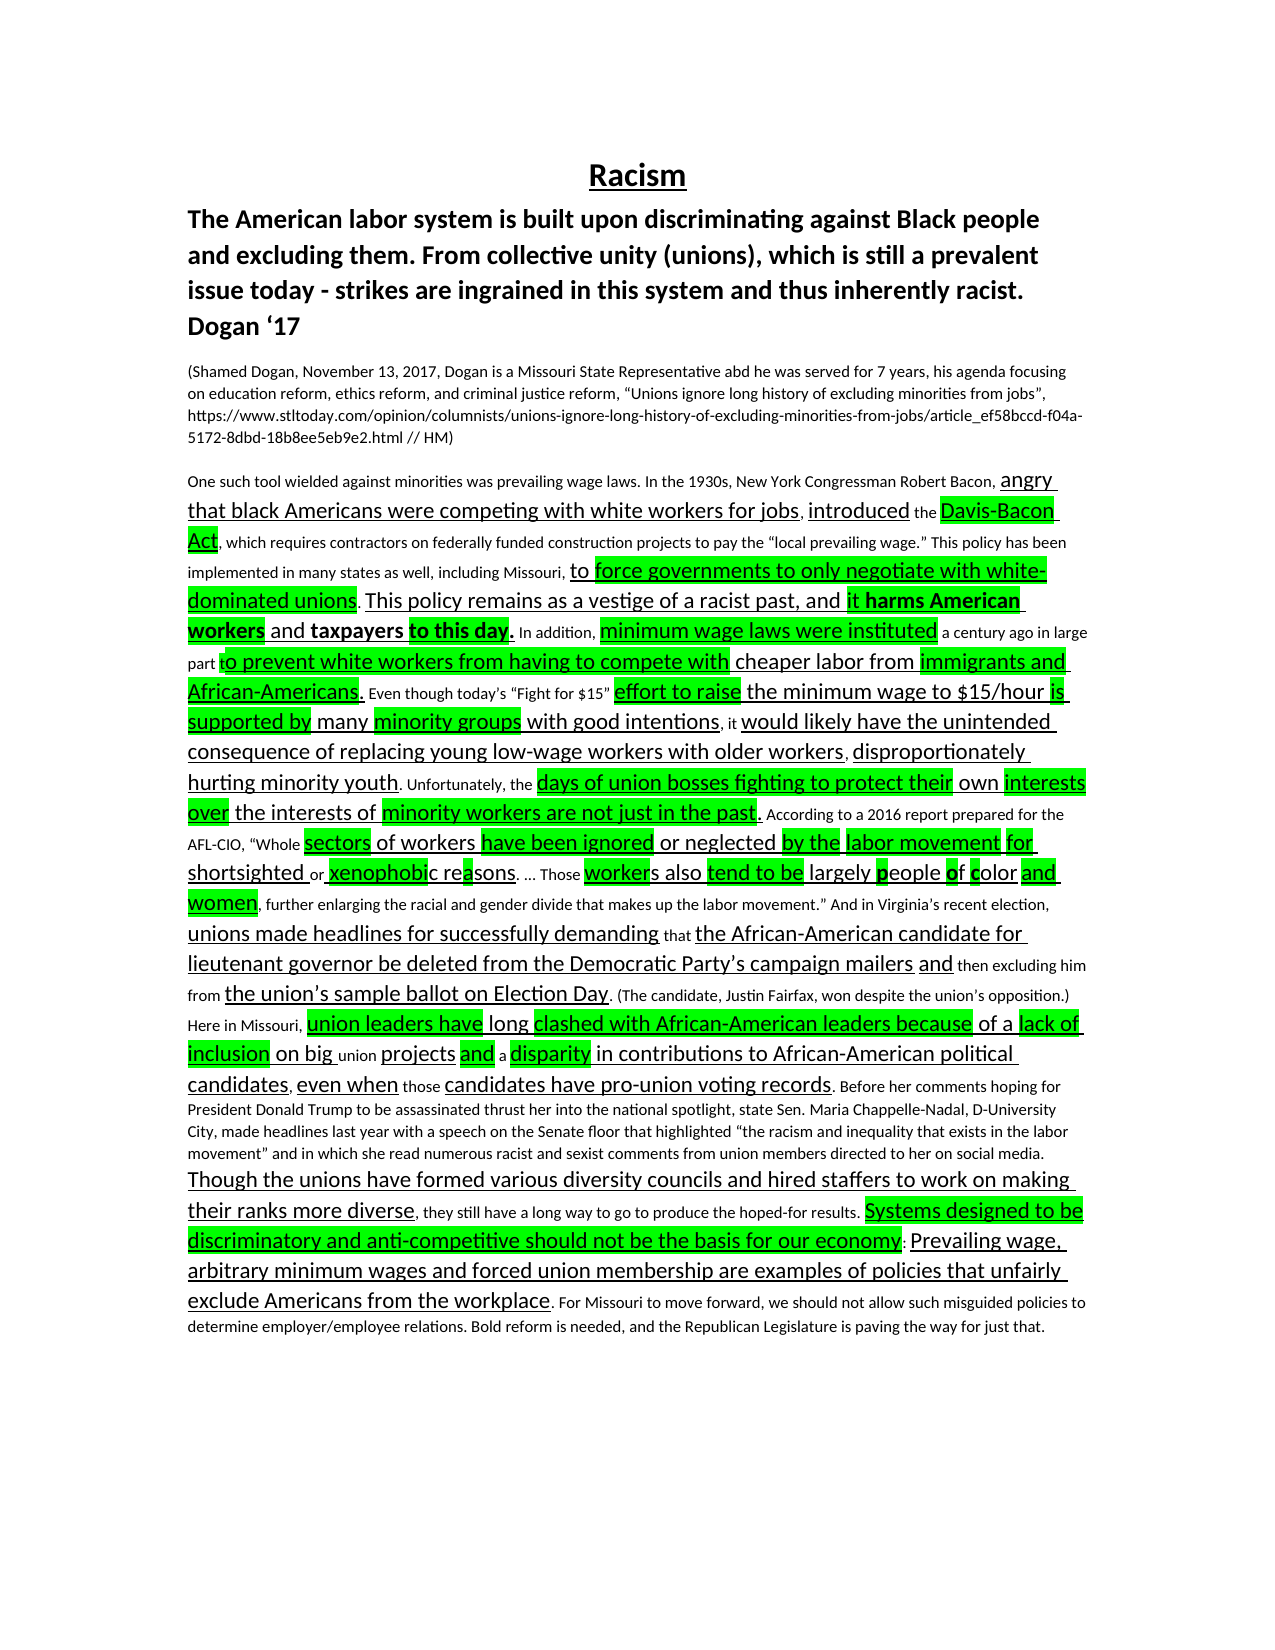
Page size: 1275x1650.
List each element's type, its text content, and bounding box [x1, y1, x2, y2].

subtitle Racism [187, 154, 1087, 195]
subtitle The American labor system is built upon discriminating against Black people and excluding them. From collective unity (unions), which is still a prevalent issue today - strikes are ingrained in this system and thus inherently racist. [187, 202, 1087, 307]
text One such tool wielded against minorities was prevailing wage laws. In the 1930s, New York Congressman Robert Bacon, angry that black Americans were competing with white workers for jobs, introduced the Davis-Bacon Act, which requires contractors on federally funded construction projects to pay the “local prevailing wage.” This policy has been implemented in many states as well, including Missouri, to force governments to only negotiate with white-dominated unions. This policy remains as a vestige of a racist past, and it harms American workers and taxpayers to this day. In addition, minimum wage laws were instituted a century ago in large part to prevent white workers from having to compete with cheaper labor from immigrants and African-Americans. Even though today’s “Fight for $15” effort to raise the minimum wage to $15/hour is supported by many minority groups with good intentions, it would likely have the unintended consequence of replacing young low-wage workers with older workers, disproportionately hurting minority youth. Unfortunately, the days of union bosses fighting to protect their own interests over the interests of minority workers are not just in the past. According to a 2016 report prepared for the AFL-CIO, “Whole sectors of workers have been ignored or neglected by the labor movement for shortsighted or xenophobic reasons. ... Those workers also tend to be largely people of color and women, further enlarging the racial and gender divide that makes up the labor movement.” And in Virginia’s recent election, unions made headlines for successfully demanding that the African-American candidate for lieutenant governor be deleted from the Democratic Party’s campaign mailers and then excluding him from the union’s sample ballot on Election Day. (The candidate, Justin Fairfax, won despite the union’s opposition.) Here in Missouri, union leaders have long clashed with African-American leaders because of a lack of inclusion on big union projects and a disparity in contributions to African-American political candidates, even when those candidates have pro-union voting records. Before her comments hoping for President Donald Trump to be assassinated thrust her into the national spotlight, state Sen. Maria Chappelle-Nadal, D-University City, made headlines last year with a speech on the Senate floor that highlighted “the racism and inequality that exists in the labor movement” and in which she read numerous racist and sexist comments from union members directed to her on social media. Though the unions have formed various diversity councils and hired staffers to work on making their ranks more diverse, they still have a long way to go to produce the hoped-for results. Systems designed to be discriminatory and anti-competitive should not be the basis for our economy: Prevailing wage, arbitrary minimum wages and forced union membership are examples of policies that unfairly exclude Americans from the workplace. For Missouri to move forward, we should not allow such misguided policies to determine employer/employee relations. Bold reform is needed, and the Republican Legislature is paving the way for just that. [187, 466, 1087, 1336]
text (Shamed Dogan, November 13, 2017, Dogan is a Missouri State Representative abd he was served for 7 years, his agenda focusing on education reform, ethics reform, and criminal justice reform, “Unions ignore long history of excluding minorities from jobs”, https://www.stltoday.com/opinion/columnists/unions-ignore-long-history-of-excluding-minorities-from-jobs/article_ef58bccd-f04a-5172-8dbd-18b8ee5eb9e2.html // HM) [187, 361, 1087, 447]
text Dogan ‘17 [187, 309, 1087, 342]
